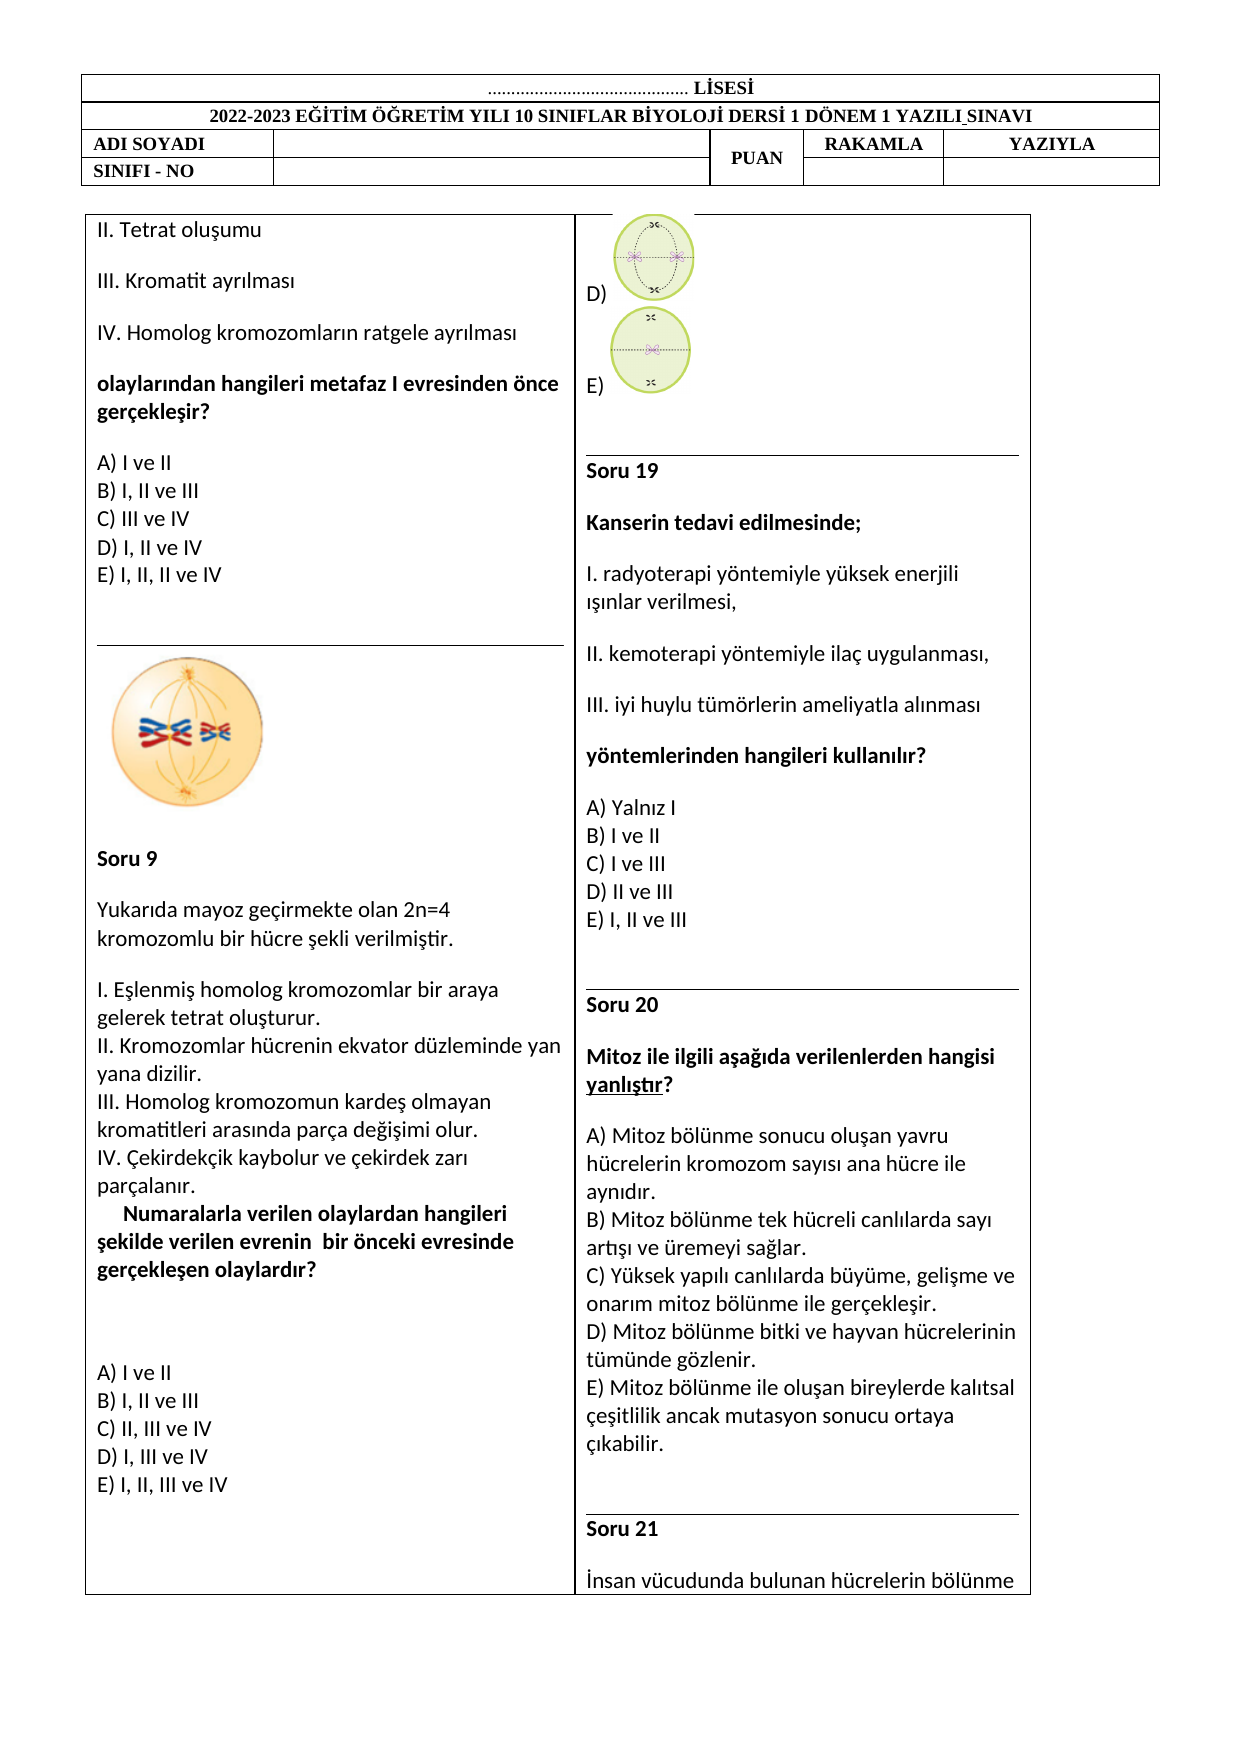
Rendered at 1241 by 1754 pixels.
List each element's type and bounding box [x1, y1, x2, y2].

picture [96, 646, 299, 821]
picture [609, 306, 692, 394]
picture [612, 214, 695, 301]
table_header [86, 215, 574, 1594]
table_header [576, 215, 1030, 1594]
